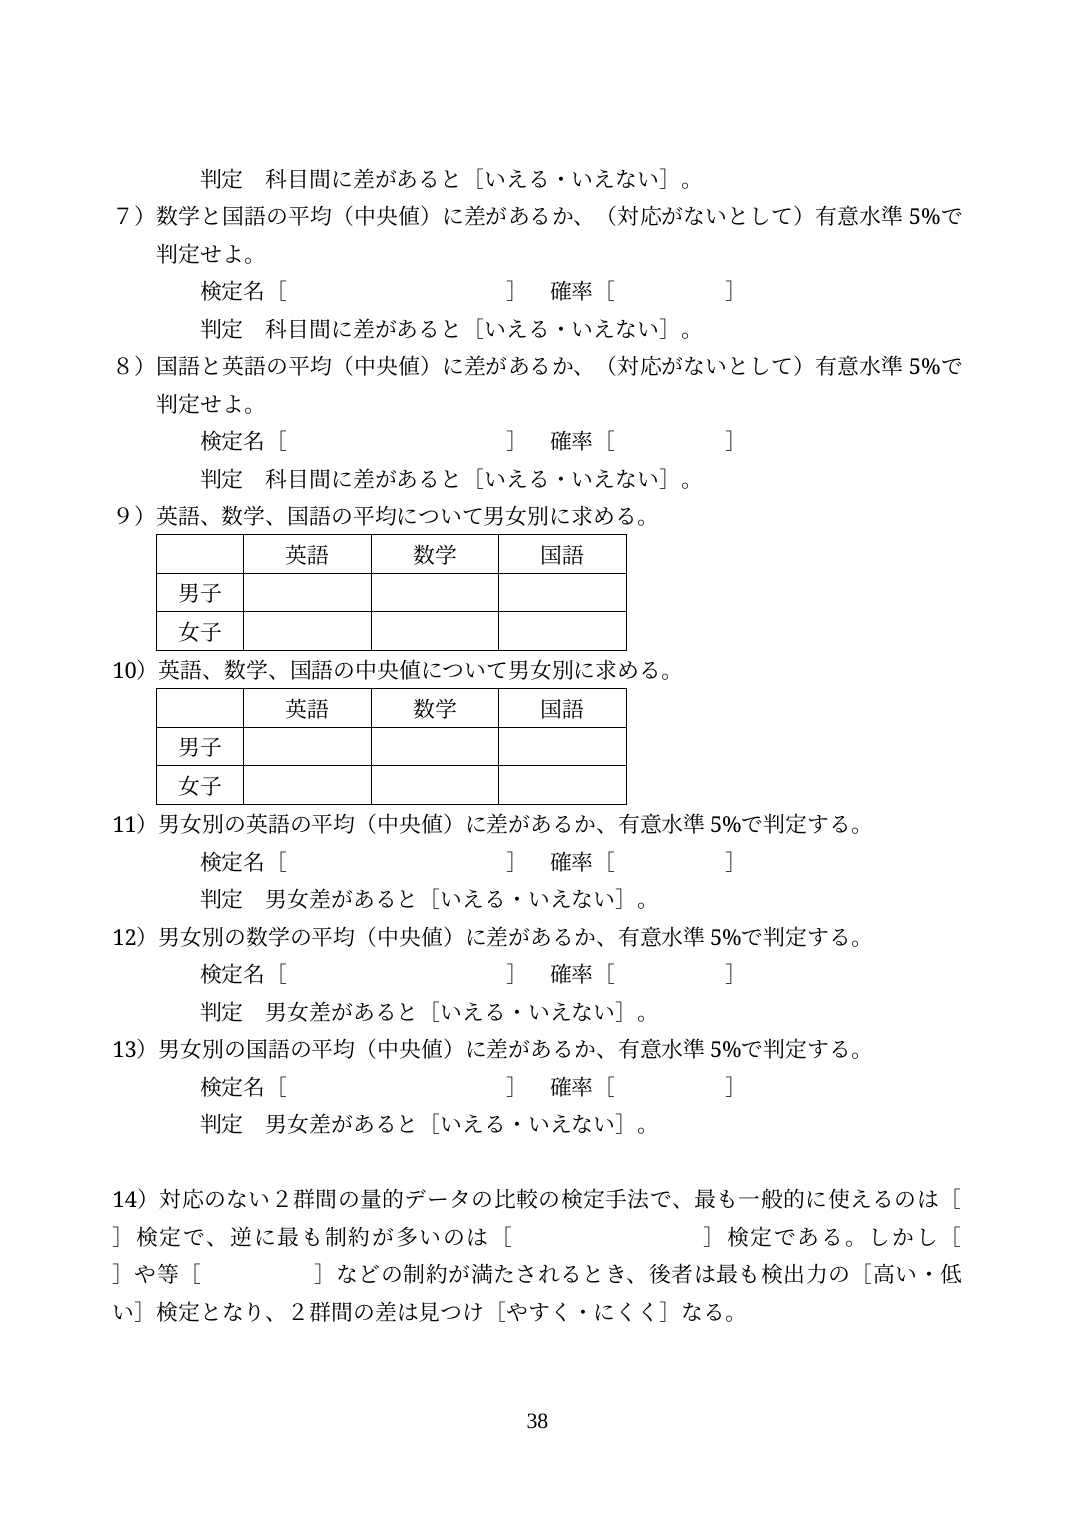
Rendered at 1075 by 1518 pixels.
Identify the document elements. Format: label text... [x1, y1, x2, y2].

text 検定名［ ］ 確率［ ］ [112, 421, 963, 459]
text 11）男女別の英語の平均（中央値）に差があるか、有意水準5%で判定する。 [112, 805, 963, 842]
text 判定 男女差があると［いえる・いえない］。 [112, 1105, 963, 1142]
table_cell 男子 [157, 728, 243, 765]
table_header 英語 [244, 535, 371, 572]
table_cell 男子 [157, 574, 243, 611]
text ９）英語、数学、国語の平均について男女別に求める。 [112, 496, 963, 534]
table_header [157, 535, 243, 572]
text 判定 科目間に差があると［いえる・いえない］。 [112, 309, 963, 346]
table_header [157, 689, 243, 727]
table_cell [499, 728, 626, 765]
table_header 数学 [372, 535, 498, 572]
table_cell 女子 [157, 612, 243, 649]
text ８）国語と英語の平均（中央値）に差があるか、（対応がないとして）有意水準5%で判定せよ。 [112, 346, 963, 421]
table_header 英語 [244, 689, 371, 727]
text 検定名［ ］ 確率［ ］ [112, 1067, 963, 1105]
text 判定 男女差があると［いえる・いえない］。 [112, 880, 963, 917]
table_cell [499, 612, 626, 649]
text 判定 科目間に差があると［いえる・いえない］。 [112, 159, 963, 196]
text 14）対応のない２群間の量的データの比較の検定手法で、最も一般的に使えるのは［ ］検定で、逆に最も制約が多いのは［ ］検定である。しかし［ ］や等［ ］などの制約が満たされるとき、後者は最も検出力の［高い・低い］検定となり、２群間の差は見つけ［やすく・にくく］なる。 [112, 1180, 963, 1330]
table_cell [244, 728, 371, 765]
text 13）男女別の国語の平均（中央値）に差があるか、有意水準5%で判定する。 [112, 1030, 963, 1067]
text 判定 男女差があると［いえる・いえない］。 [112, 992, 963, 1030]
table_cell [499, 766, 626, 804]
text 検定名［ ］ 確率［ ］ [112, 842, 963, 880]
table_cell [372, 574, 498, 611]
table_cell [372, 728, 498, 765]
text 検定名［ ］ 確率［ ］ [112, 271, 963, 309]
table_cell [244, 574, 371, 611]
table_header 国語 [499, 689, 626, 727]
table_cell [244, 612, 371, 649]
table_cell 女子 [157, 766, 243, 804]
text 12）男女別の数学の平均（中央値）に差があるか、有意水準5%で判定する。 [112, 917, 963, 955]
table_header 国語 [499, 535, 626, 572]
text 判定 科目間に差があると［いえる・いえない］。 [112, 459, 963, 496]
table_cell [372, 612, 498, 649]
table_cell [244, 766, 371, 804]
text 検定名［ ］ 確率［ ］ [112, 955, 963, 992]
table_cell [372, 766, 498, 804]
table_cell [499, 574, 626, 611]
text 10）英語、数学、国語の中央値について男女別に求める。 [112, 651, 963, 688]
text ７）数学と国語の平均（中央値）に差があるか、（対応がないとして）有意水準5%で判定せよ。 [112, 196, 963, 271]
table_header 数学 [372, 689, 498, 727]
